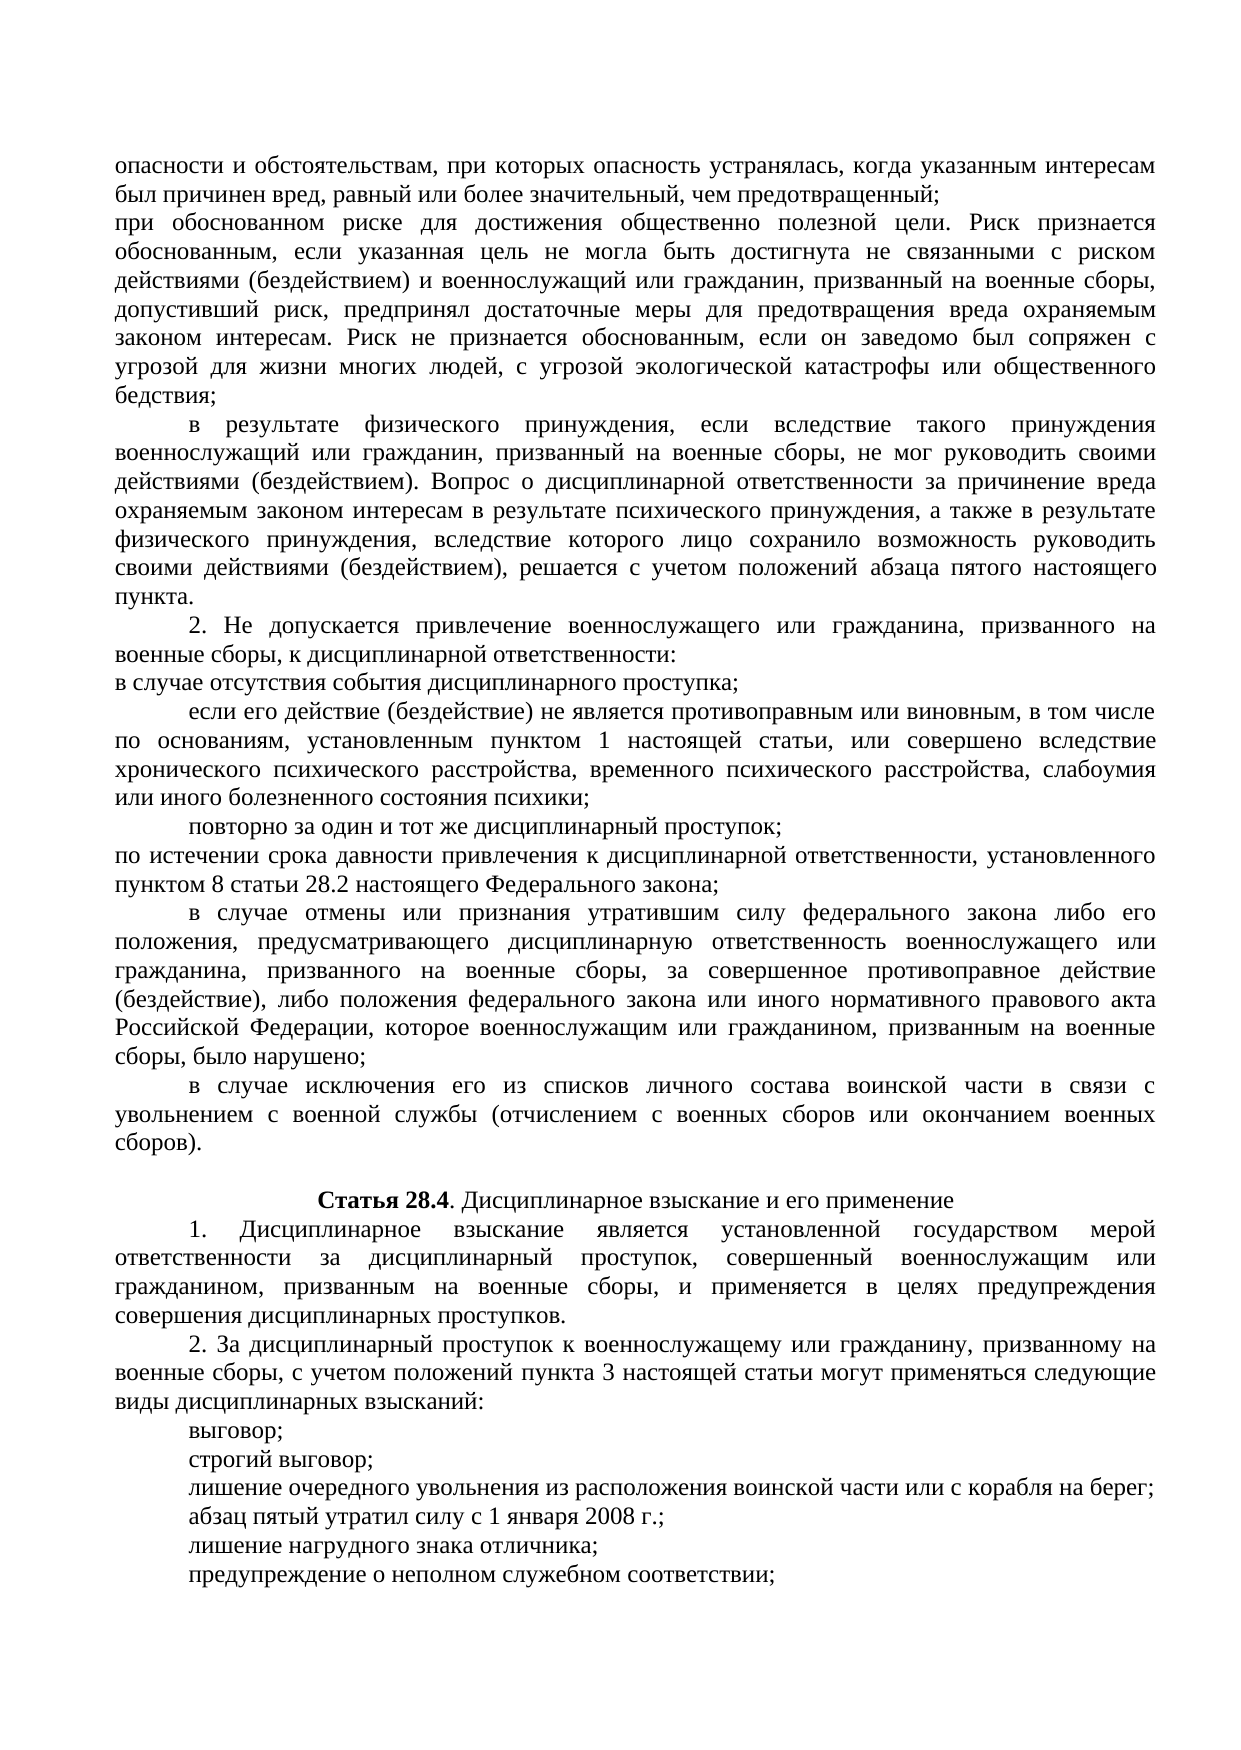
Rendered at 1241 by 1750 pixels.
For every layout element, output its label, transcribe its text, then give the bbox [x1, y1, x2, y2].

text по истечении срока давности привлечения к дисциплинарной ответственности, установленного пунктом 8 статьи 28.2 настоящего Федерального закона; [114, 840, 1157, 897]
text при обоснованном риске для достижения общественно полезной цели. Риск признается обоснованным, если указанная цель не могла быть достигнута не связанными с риском действиями (бездействием) и военнослужащий или гражданин, призванный на военные сборы, допустивший риск, предпринял достаточные меры для предотвращения вреда охраняемым законом интересам. Риск не признается обоснованным, если он заведомо был сопряжен с угрозой для жизни многих людей, с угрозой экологической катастрофы или общественного бедствия; [114, 207, 1157, 409]
text если его действие (бездействие) не является противоправным или виновным, в том числе по основаниям, установленным пунктом 1 настоящей статьи, или совершено вследствие хронического психического расстройства, временного психического расстройства, слабоумия или иного болезненного состояния психики; [114, 696, 1157, 811]
text лишение нагрудного знака отличника; [114, 1530, 1157, 1559]
text выговор; [114, 1415, 1157, 1444]
text строгий выговор; [114, 1444, 1157, 1472]
text в случае исключения его из списков личного состава воинской части в связи с увольнением с военной службы (отчислением с военных сборов или окончанием военных сборов). [114, 1070, 1157, 1156]
text предупреждение о неполном служебном соответствии; [114, 1559, 1157, 1587]
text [114, 150, 1157, 207]
text Статья 28.4. Дисциплинарное взыскание и его применение [114, 1185, 1157, 1214]
text 2. За дисциплинарный проступок к военнослужащему или гражданину, призванному на военные сборы, с учетом положений пункта 3 настоящей статьи могут применяться следующие виды дисциплинарных взысканий: [114, 1329, 1157, 1415]
text в случае отмены или признания утратившим силу федерального закона либо его положения, предусматривающего дисциплинарную ответственность военнослужащего или гражданина, призванного на военные сборы, за совершенное противоправное действие (бездействие), либо положения федерального закона или иного нормативного правового акта Российской Федерации, которое военнослужащим или гражданином, призванным на военные сборы, было нарушено; [114, 897, 1157, 1070]
text 2. Не допускается привлечение военнослужащего или гражданина, призванного на военные сборы, к дисциплинарной ответственности: [114, 610, 1157, 667]
text повторно за один и тот же дисциплинарный проступок; [114, 811, 1157, 840]
text 1. Дисциплинарное взыскание является установленной государством мерой ответственности за дисциплинарный проступок, совершенный военнослужащим или гражданином, призванным на военные сборы, и применяется в целях предупреждения совершения дисциплинарных проступков. [114, 1214, 1157, 1329]
text абзац пятый утратил силу с 1 января 2008 г.; [114, 1501, 1157, 1530]
text в случае отсутствия события дисциплинарного проступка; [114, 667, 1157, 696]
text в результате физического принуждения, если вследствие такого принуждения военнослужащий или гражданин, призванный на военные сборы, не мог руководить своими действиями (бездействием). Вопрос о дисциплинарной ответственности за причинение вреда охраняемым законом интересам в результате психического принуждения, а также в результате физического принуждения, вследствие которого лицо сохранило возможность руководить своими действиями (бездействием), решается с учетом положений абзаца пятого настоящего пункта. [114, 409, 1157, 610]
text лишение очередного увольнения из расположения воинской части или с корабля на берег; [114, 1472, 1157, 1501]
